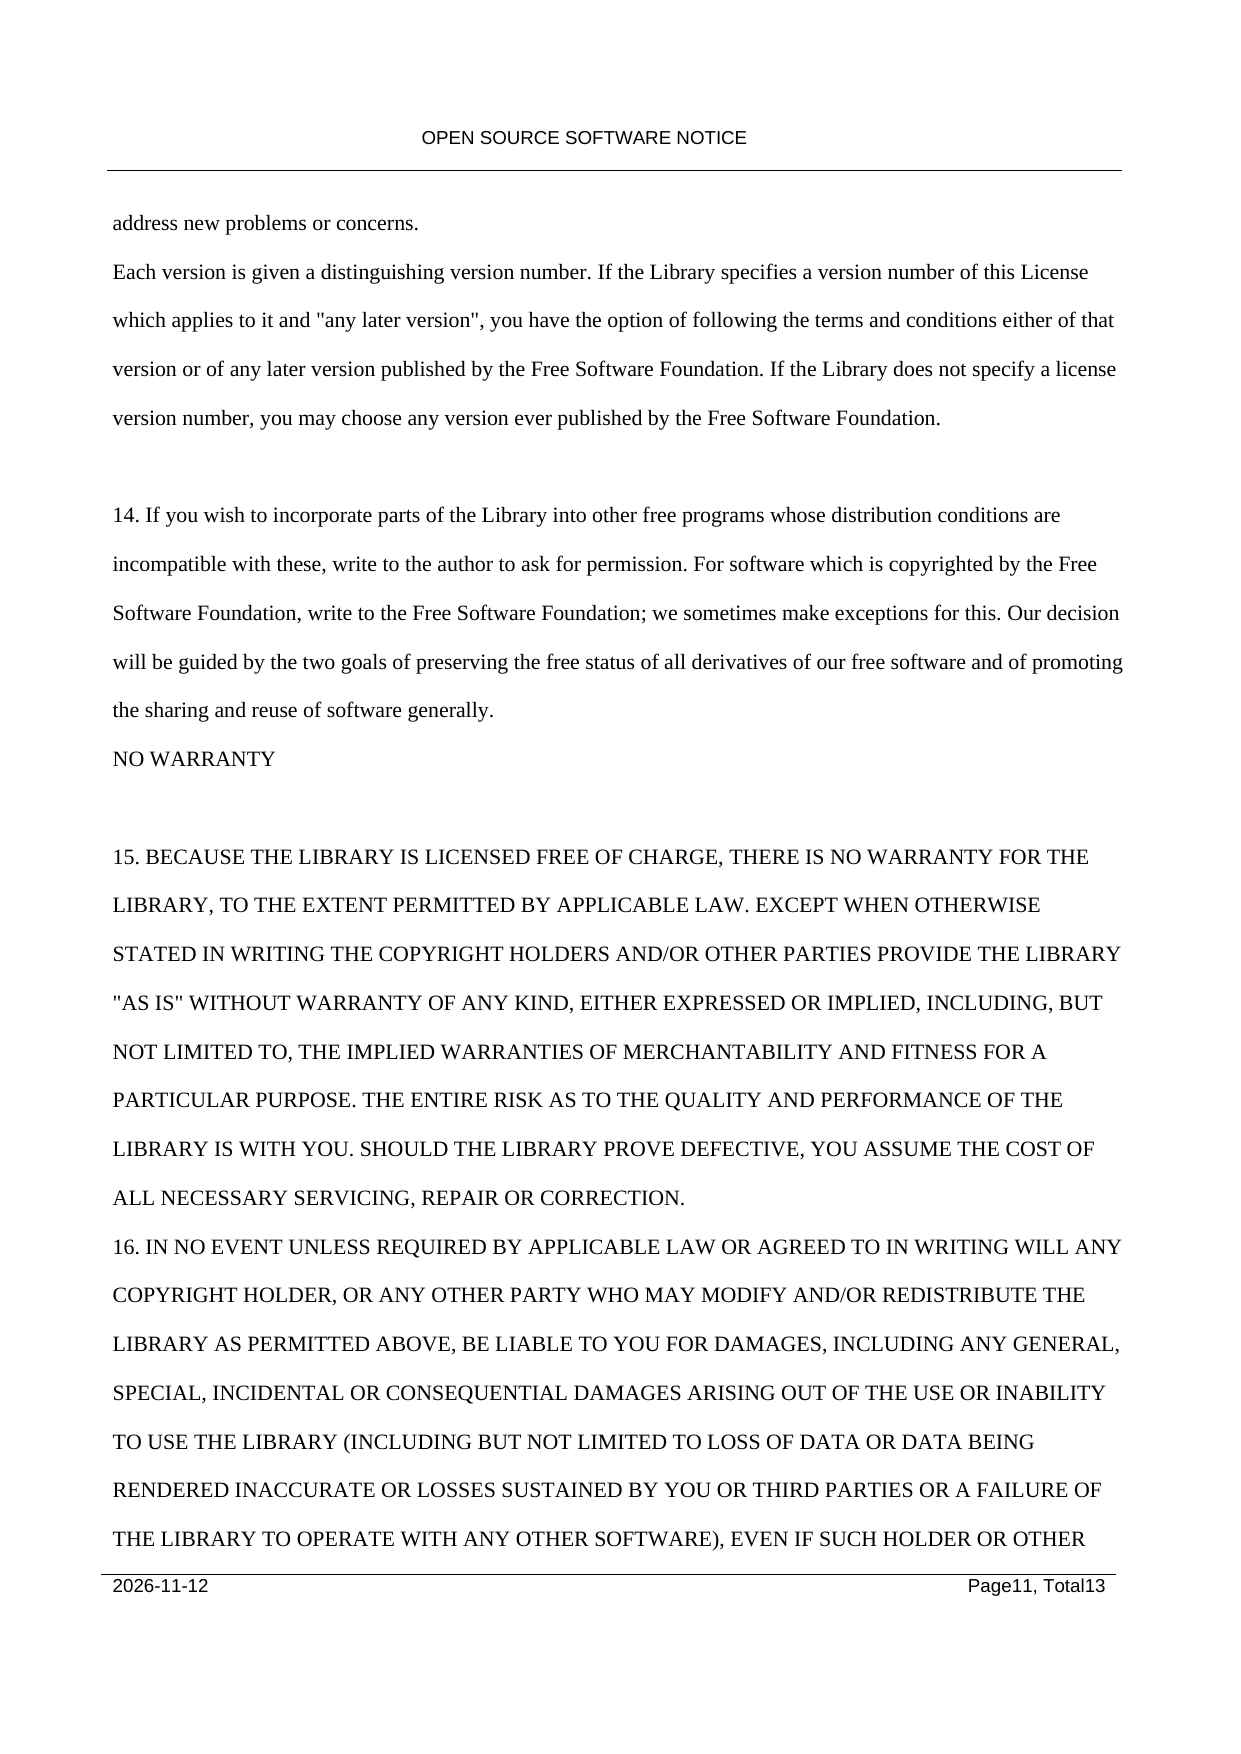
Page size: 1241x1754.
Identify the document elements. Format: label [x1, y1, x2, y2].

text [112, 206, 1128, 1555]
